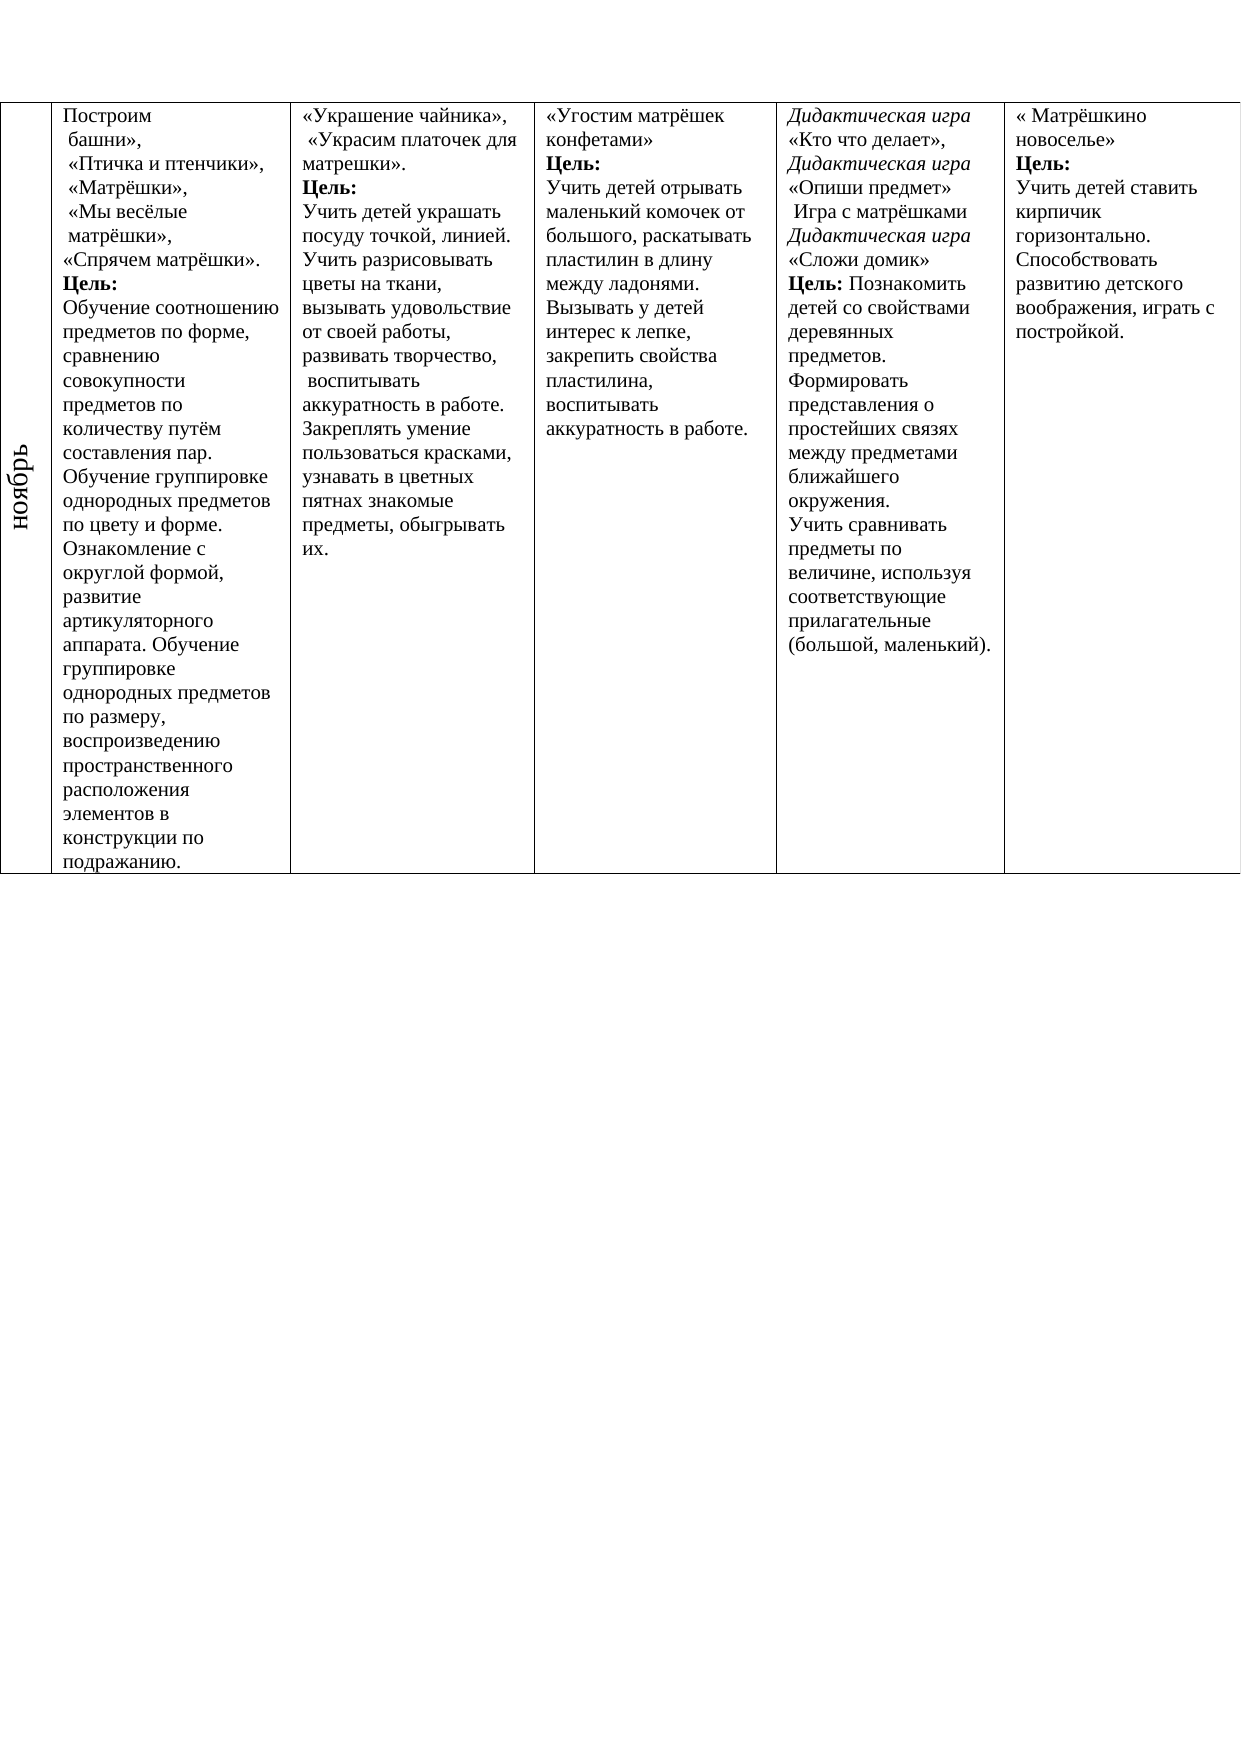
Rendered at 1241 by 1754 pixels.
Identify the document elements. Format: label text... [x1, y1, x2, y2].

table_cell «Угостим матрёшек конфетами» Цель: Учить детей отрывать маленький комочек от большого, раскатывать пластилин в длину между ладонями. Вызывать у детей интерес к лепке, закрепить свойства пластилина, воспитывать аккуратность в работе. [535, 103, 776, 873]
table_cell Дидактическая игра «Кто что делает», Дидактическая игра «Опиши предмет» Игра с матрёшками Дидактическая игра «Сложи домик» Цель: Познакомить детей со свойствами деревянных предметов. Формировать представления о простейших связях между предметами ближайшего окружения. Учить сравнивать предметы по величине, используя соответствующие прилагательные (большой, маленький). [777, 103, 1004, 873]
table_cell «Украшение чайника», «Украсим платочек для матрешки». Цель: Учить детей украшать посуду точкой, линией. Учить разрисовывать цветы на ткани, вызывать удовольствие от своей работы, развивать творчество, воспитывать аккуратность в работе. Закреплять умение пользоваться красками, узнавать в цветных пятнах знакомые предметы, обыгрывать их. [291, 103, 534, 873]
table_cell « Матрёшкино новоселье» Цель: Учить детей ставить кирпичик горизонтально. Способствовать развитию детского воображения, играть с постройкой. [1005, 103, 1240, 873]
table_cell Построим башни», «Птичка и птенчики», «Матрёшки», «Мы весёлые матрёшки», «Спрячем матрёшки». Цель: Обучение соотношению предметов по форме, сравнению совокупности предметов по количеству путём составления пар. Обучение группировке однородных предметов по цвету и форме. Ознакомление с округлой формой, развитие артикуляторного аппарата. Обучение группировке однородных предметов по размеру, воспроизведению пространственного расположения элементов в конструкции по подражанию. [52, 103, 290, 873]
table_cell ноябрь [1, 103, 51, 873]
